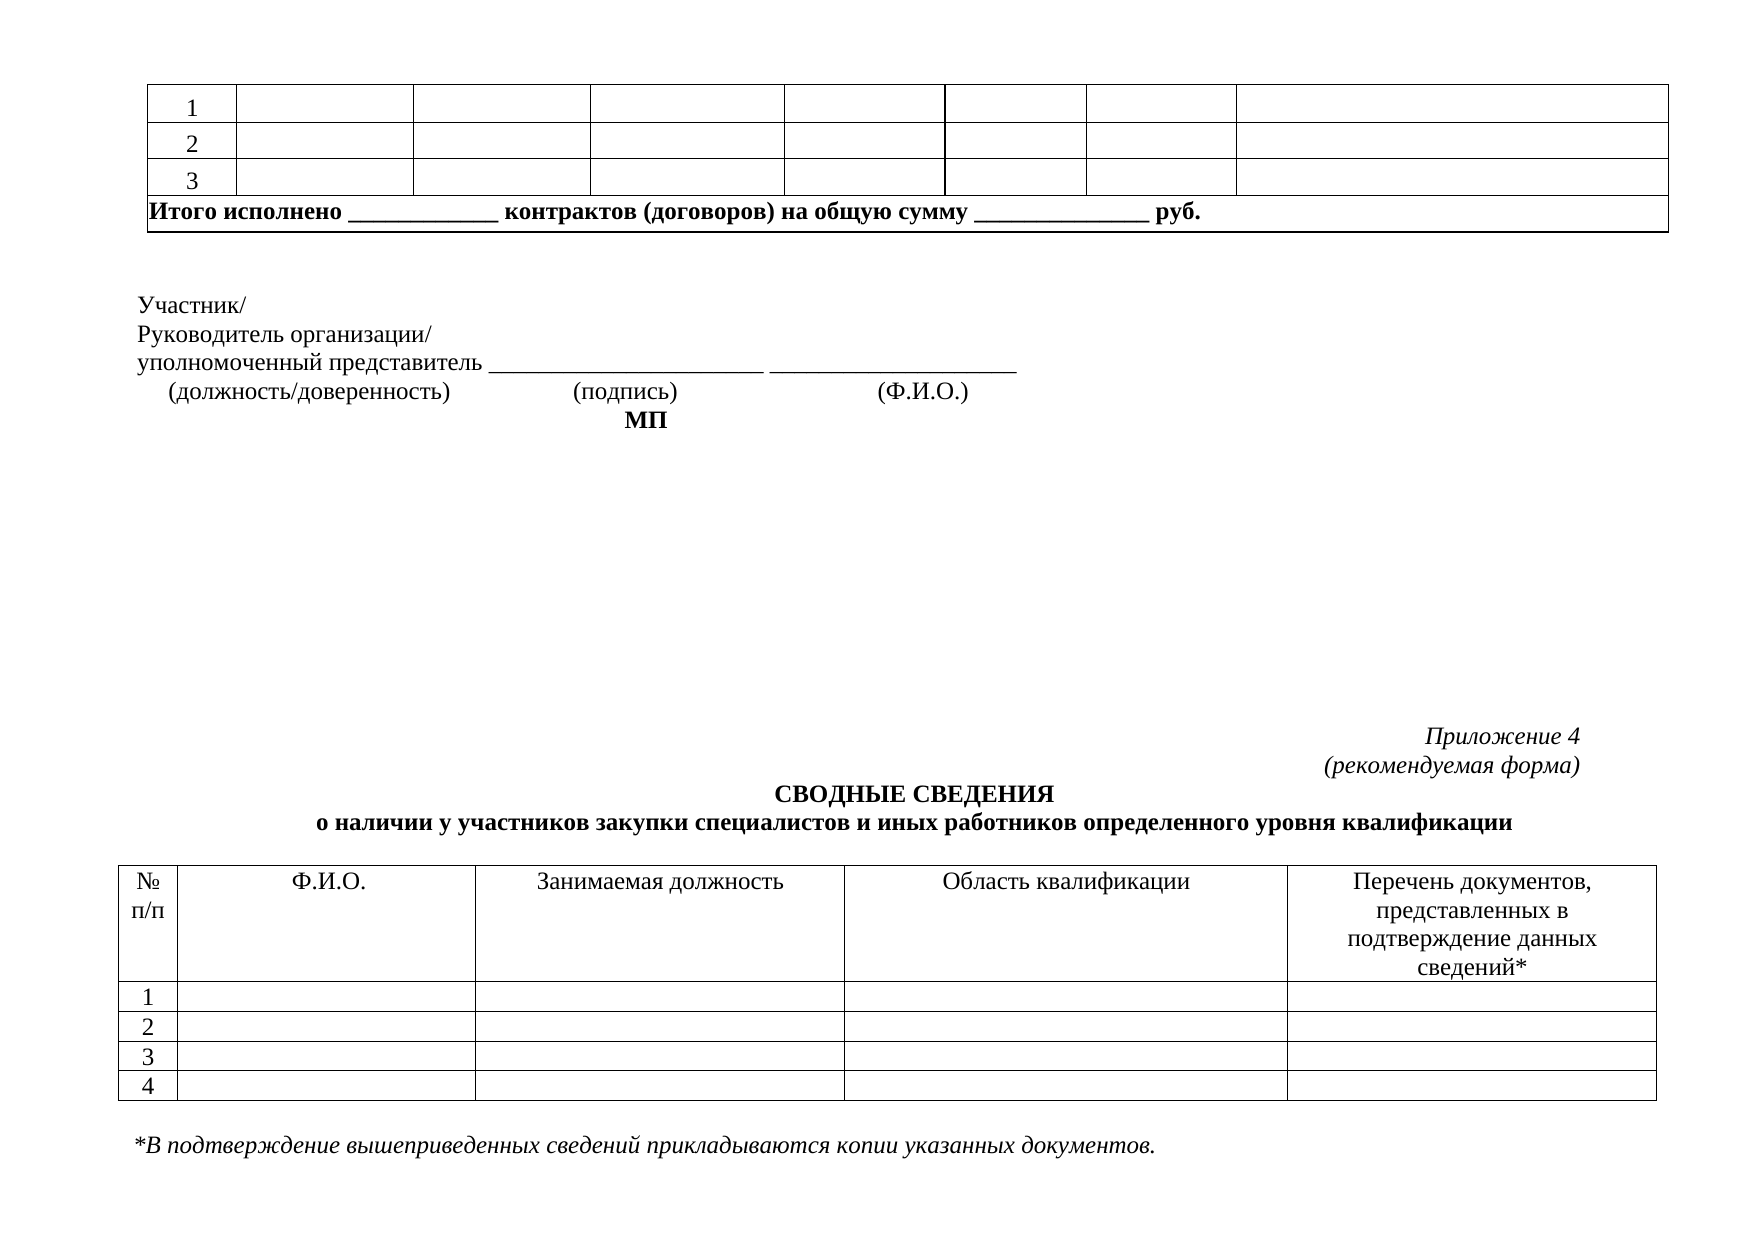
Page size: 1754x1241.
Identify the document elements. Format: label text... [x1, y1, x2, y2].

table_cell [591, 85, 784, 122]
table_cell [476, 1012, 844, 1041]
table_cell [1288, 1012, 1656, 1041]
table_cell [237, 123, 413, 158]
text Приложение 4 [960, 721, 1580, 750]
table_cell [845, 982, 1287, 1011]
table_header Перечень документов, представленных в подтверждение данных сведений* [1288, 866, 1656, 981]
table_cell [414, 159, 590, 195]
table_cell [178, 1042, 475, 1070]
text уполномоченный представитель [137, 347, 1636, 376]
table_cell [845, 1012, 1287, 1041]
table_cell [591, 123, 784, 158]
table_cell [414, 85, 590, 122]
table_cell 1 [148, 85, 236, 122]
table_cell [1237, 85, 1668, 122]
table_cell [1087, 123, 1236, 158]
table_cell Итого исполнено ____________ контрактов (договоров) на общую сумму ______________ руб. [148, 196, 1668, 231]
table_cell [1237, 159, 1668, 195]
table_header Занимаемая должность [476, 866, 844, 981]
table_cell [178, 1012, 475, 1041]
text (должность/доверенность) (подпись) (Ф.И.О.) [168, 376, 1636, 405]
text Руководитель организации/ [137, 319, 1636, 347]
table_cell [414, 123, 590, 158]
table_cell 2 [148, 123, 236, 158]
table_cell 3 [119, 1042, 177, 1070]
table_cell [178, 1071, 475, 1100]
text (рекомендуемая форма) [960, 750, 1580, 779]
table_cell [946, 159, 1086, 195]
table_header № п/п [119, 866, 177, 981]
table_cell [1288, 1042, 1656, 1070]
table_cell [476, 1042, 844, 1070]
table_cell [1288, 982, 1656, 1011]
text МП [462, 405, 1636, 434]
table_cell [1237, 123, 1668, 158]
table_cell [237, 159, 413, 195]
table_cell [845, 1071, 1287, 1100]
table_cell 1 [119, 982, 177, 1011]
table_cell [1087, 159, 1236, 195]
table_cell [946, 85, 1086, 122]
table_cell 2 [119, 1012, 177, 1041]
table_cell 3 [148, 159, 236, 195]
table_cell [946, 123, 1086, 158]
table_cell [237, 85, 413, 122]
table_cell [591, 159, 784, 195]
table_cell [1087, 85, 1236, 122]
text *В подтверждение вышеприведенных сведений прикладываются копии указанных документов. [133, 1130, 1595, 1159]
table_header Область квалификации [845, 866, 1287, 981]
text Участник/ [137, 290, 1636, 319]
table_cell [476, 1071, 844, 1100]
table_header Ф.И.О. [178, 866, 475, 981]
table_cell [785, 85, 944, 122]
table_cell [785, 159, 944, 195]
table_cell [178, 982, 475, 1011]
table_cell [845, 1042, 1287, 1070]
text СВОДНЫЕ СВЕДЕНИЯ [118, 779, 1636, 807]
table_cell [476, 982, 844, 1011]
table_cell [785, 123, 944, 158]
table_cell [1288, 1071, 1656, 1100]
table_cell 4 [119, 1071, 177, 1100]
text о наличии у участников закупки специалистов и иных работников определенного уровня квалификации [118, 807, 1636, 836]
